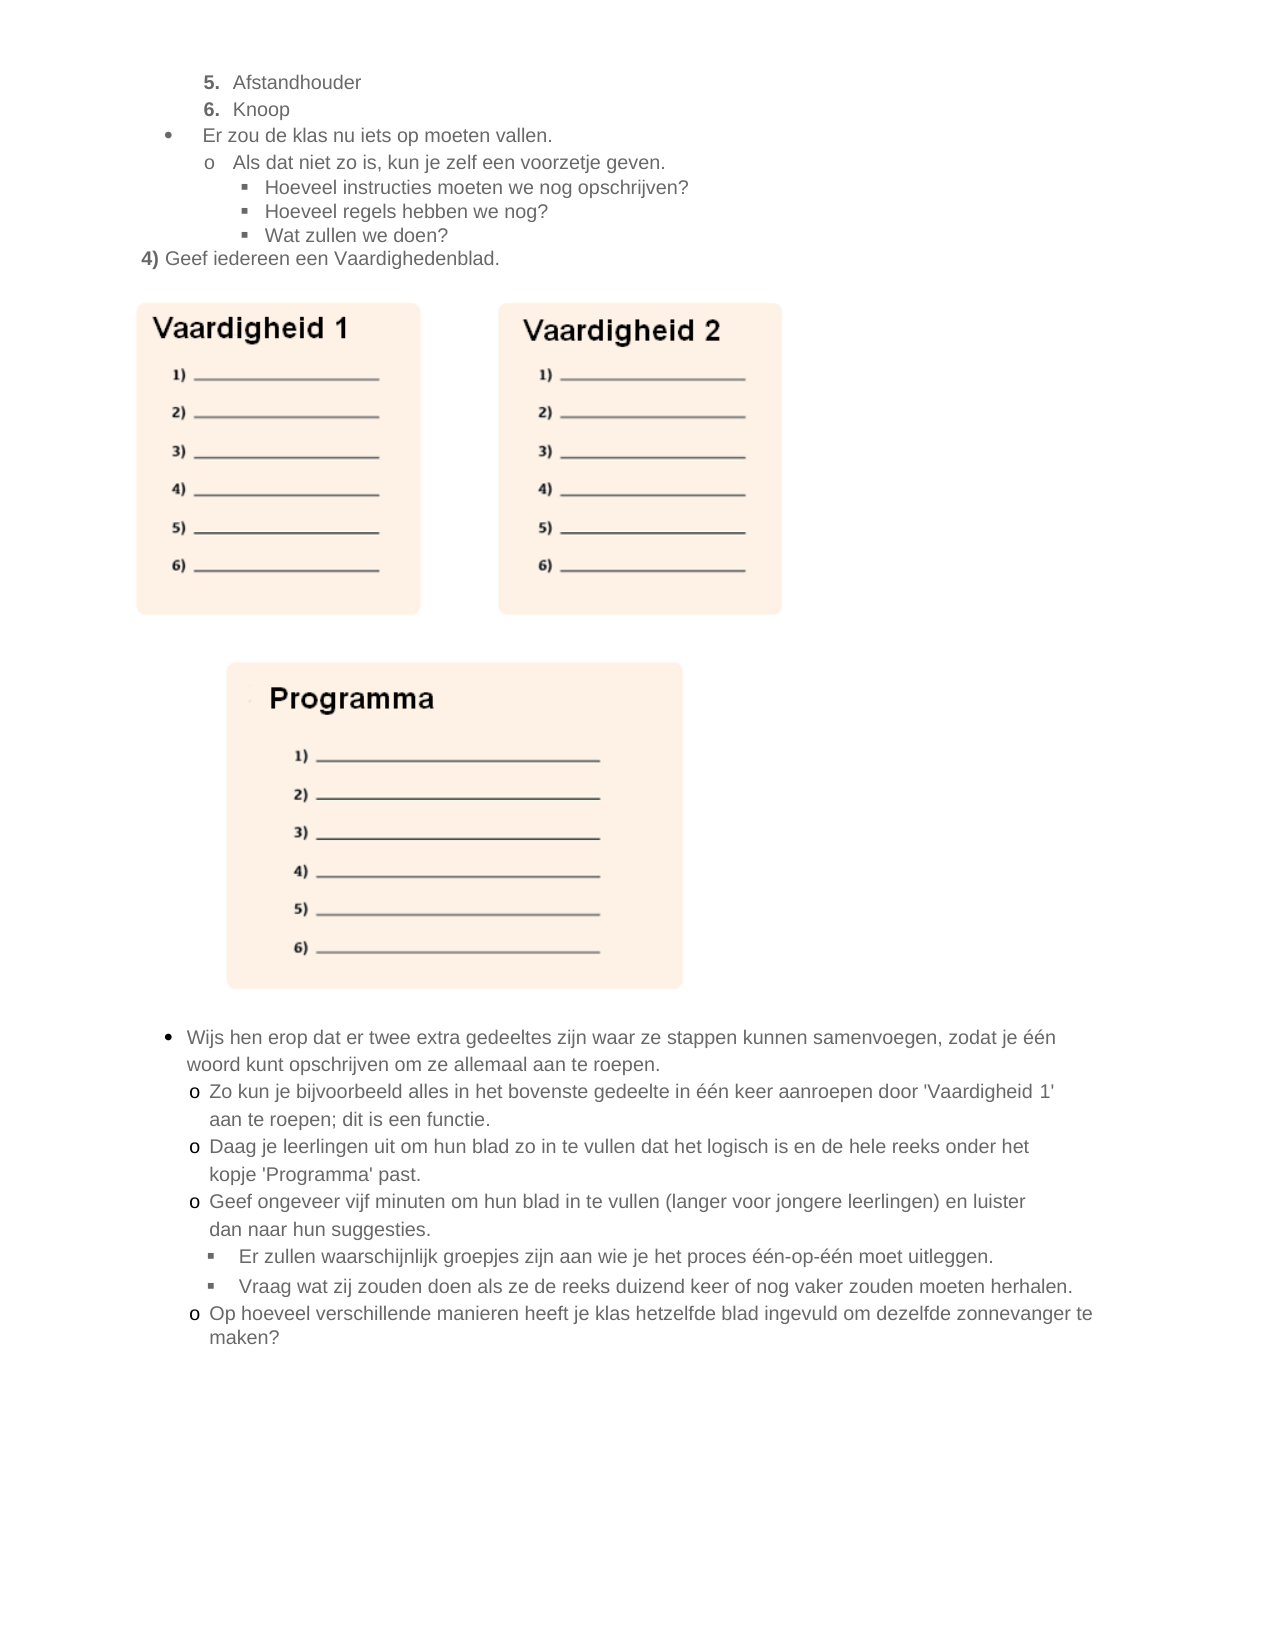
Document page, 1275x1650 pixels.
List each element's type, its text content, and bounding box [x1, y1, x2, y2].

list Er zullen waarschijnlijk groepjes zijn aan wie je het proces één-op-één moet uitleggen. [206, 1244, 1065, 1267]
list Hoeveel regels hebben we nog? [240, 200, 1106, 223]
list Daag je leerlingen uit om hun blad zo in te vullen dat het logisch is en de hele reeks onder het kopje 'Programma' past. [188, 1134, 1065, 1186]
list Wijs hen erop dat er twee extra gedeeltes zijn waar ze stappen kunnen samenvoegen, zodat je één woord kunt opschrijven om ze allemaal aan te roepen. [165, 1026, 1106, 1076]
list Geef ongeveer vijf minuten om hun blad in te vullen (langer voor jongere leerlingen) en luister dan naar hun suggesties. [188, 1189, 1065, 1241]
list Zo kun je bijvoorbeeld alles in het bovenste gedeelte in één keer aanroepen door 'Vaardigheid 1' aan te roepen; dit is een functie. [188, 1079, 1065, 1131]
list Afstandhouder [188, 71, 1106, 93]
list Wat zullen we doen? [240, 224, 1106, 247]
list Vraag wat zij zouden doen als ze de reeks duizend keer of nog vaker zouden moeten herhalen. [206, 1275, 1106, 1298]
list Er zou de klas nu iets op moeten vallen. [165, 124, 1106, 147]
picture [125, 292, 792, 999]
list Hoeveel instructies moeten we nog opschrijven? [240, 176, 1106, 199]
list Op hoeveel verschillende manieren heeft je klas hetzelfde blad ingevuld om dezelfde zonnevanger te maken? [188, 1302, 1106, 1349]
list Geef iedereen een Vaardighedenblad. [141, 247, 1106, 270]
list Als dat niet zo is, kun je zelf een voorzetje geven. [203, 151, 1106, 175]
list Knoop [188, 97, 1106, 120]
